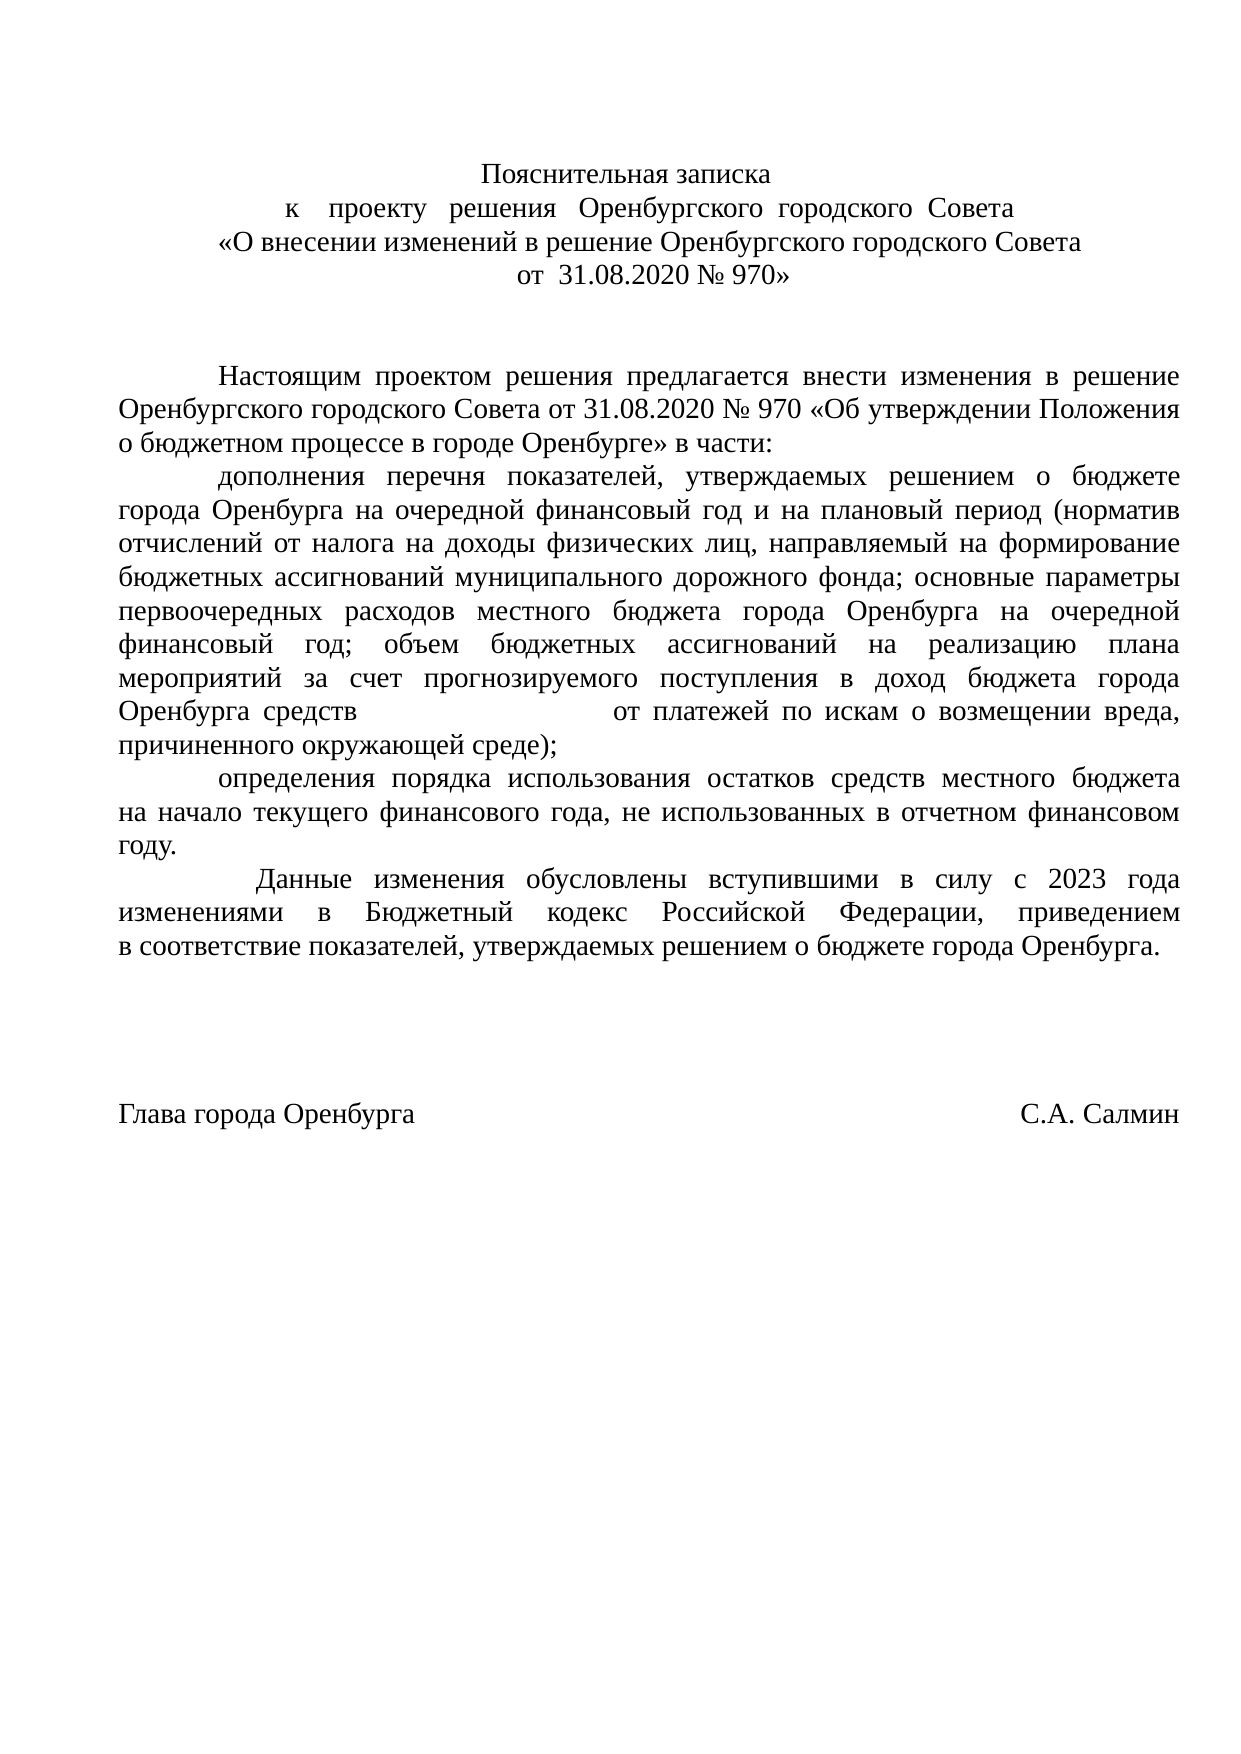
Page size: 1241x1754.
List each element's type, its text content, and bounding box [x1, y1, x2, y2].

text Глава города Оренбурга С.А. Салмин [118, 1096, 1181, 1129]
text Настоящим проектом решения предлагается внести изменения в решение Оренбургского городского Совета от 31.08.2020 № 970 «Об утверждении Положения о бюджетном процессе в городе Оренбурге» в части: [118, 358, 1181, 458]
text от 31.08.2020 № 970» [118, 257, 1181, 291]
text определения порядка использования остатков средств местного бюджета на начало текущего финансового года, не использованных в отчетном финансовом году. [118, 760, 1181, 861]
text «О внесении изменений в решение Оренбургского городского Совета [118, 224, 1181, 257]
text Пояснительная записка [118, 157, 1133, 190]
text дополнения перечня показателей, утверждаемых решением о бюджете города Оренбурга на очередной финансовый год и на плановый период (норматив отчислений от налога на доходы физических лиц, направляемый на формирование бюджетных ассигнований муниципального дорожного фонда; основные параметры первоочередных расходов местного бюджета города Оренбурга на очередной финансовый год; объем бюджетных ассигнований на реализацию плана мероприятий за счет прогнозируемого поступления в доход бюджета города Оренбурга средств от платежей по искам о возмещении вреда, причиненного окружающей среде); [118, 458, 1181, 760]
text Данные изменения обусловлены вступившими в силу с 2023 года изменениями в Бюджетный кодекс Российской Федерации, приведением в соответствие показателей, утверждаемых решением о бюджете города Оренбурга. [118, 861, 1181, 962]
text к проекту решения Оренбургского городского Совета [118, 190, 1181, 224]
